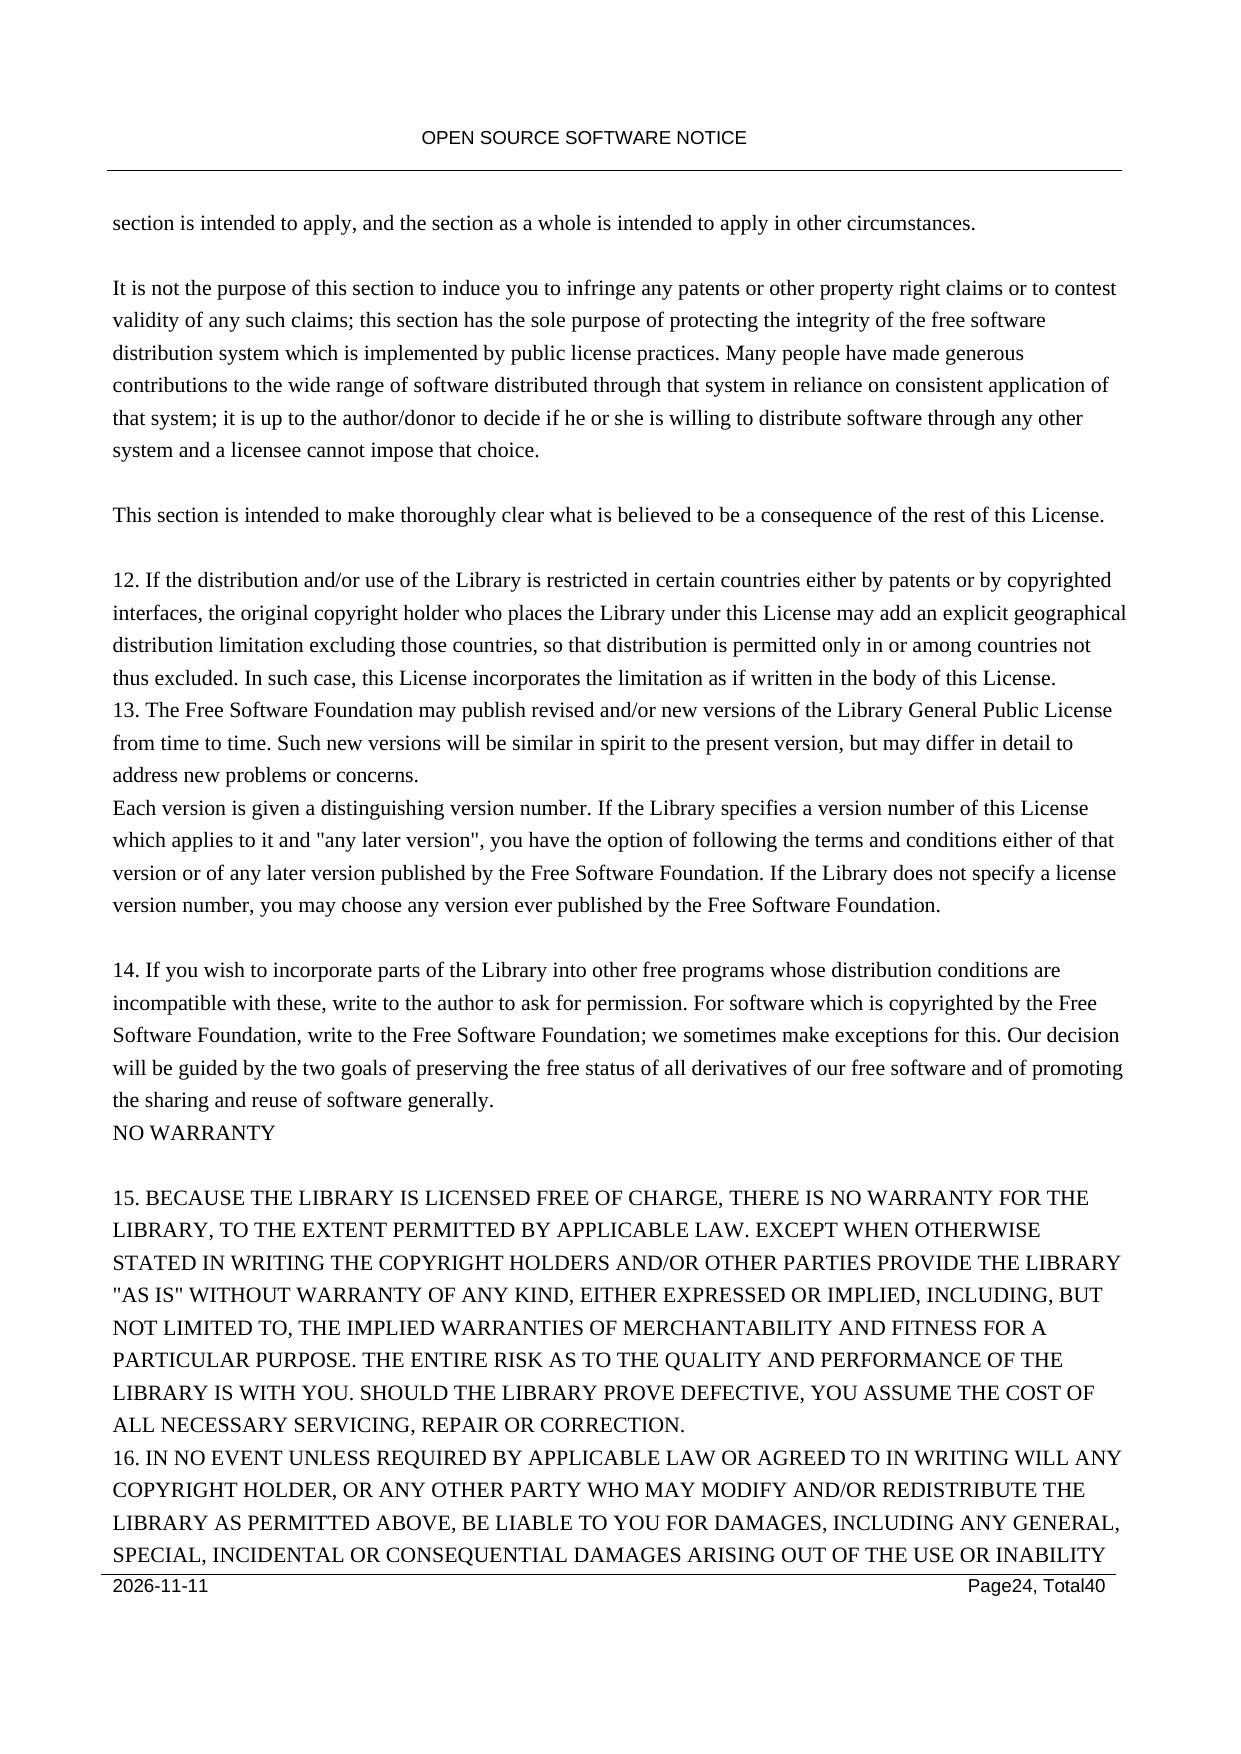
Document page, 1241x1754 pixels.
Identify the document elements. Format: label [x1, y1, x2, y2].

text [112, 206, 1128, 1571]
